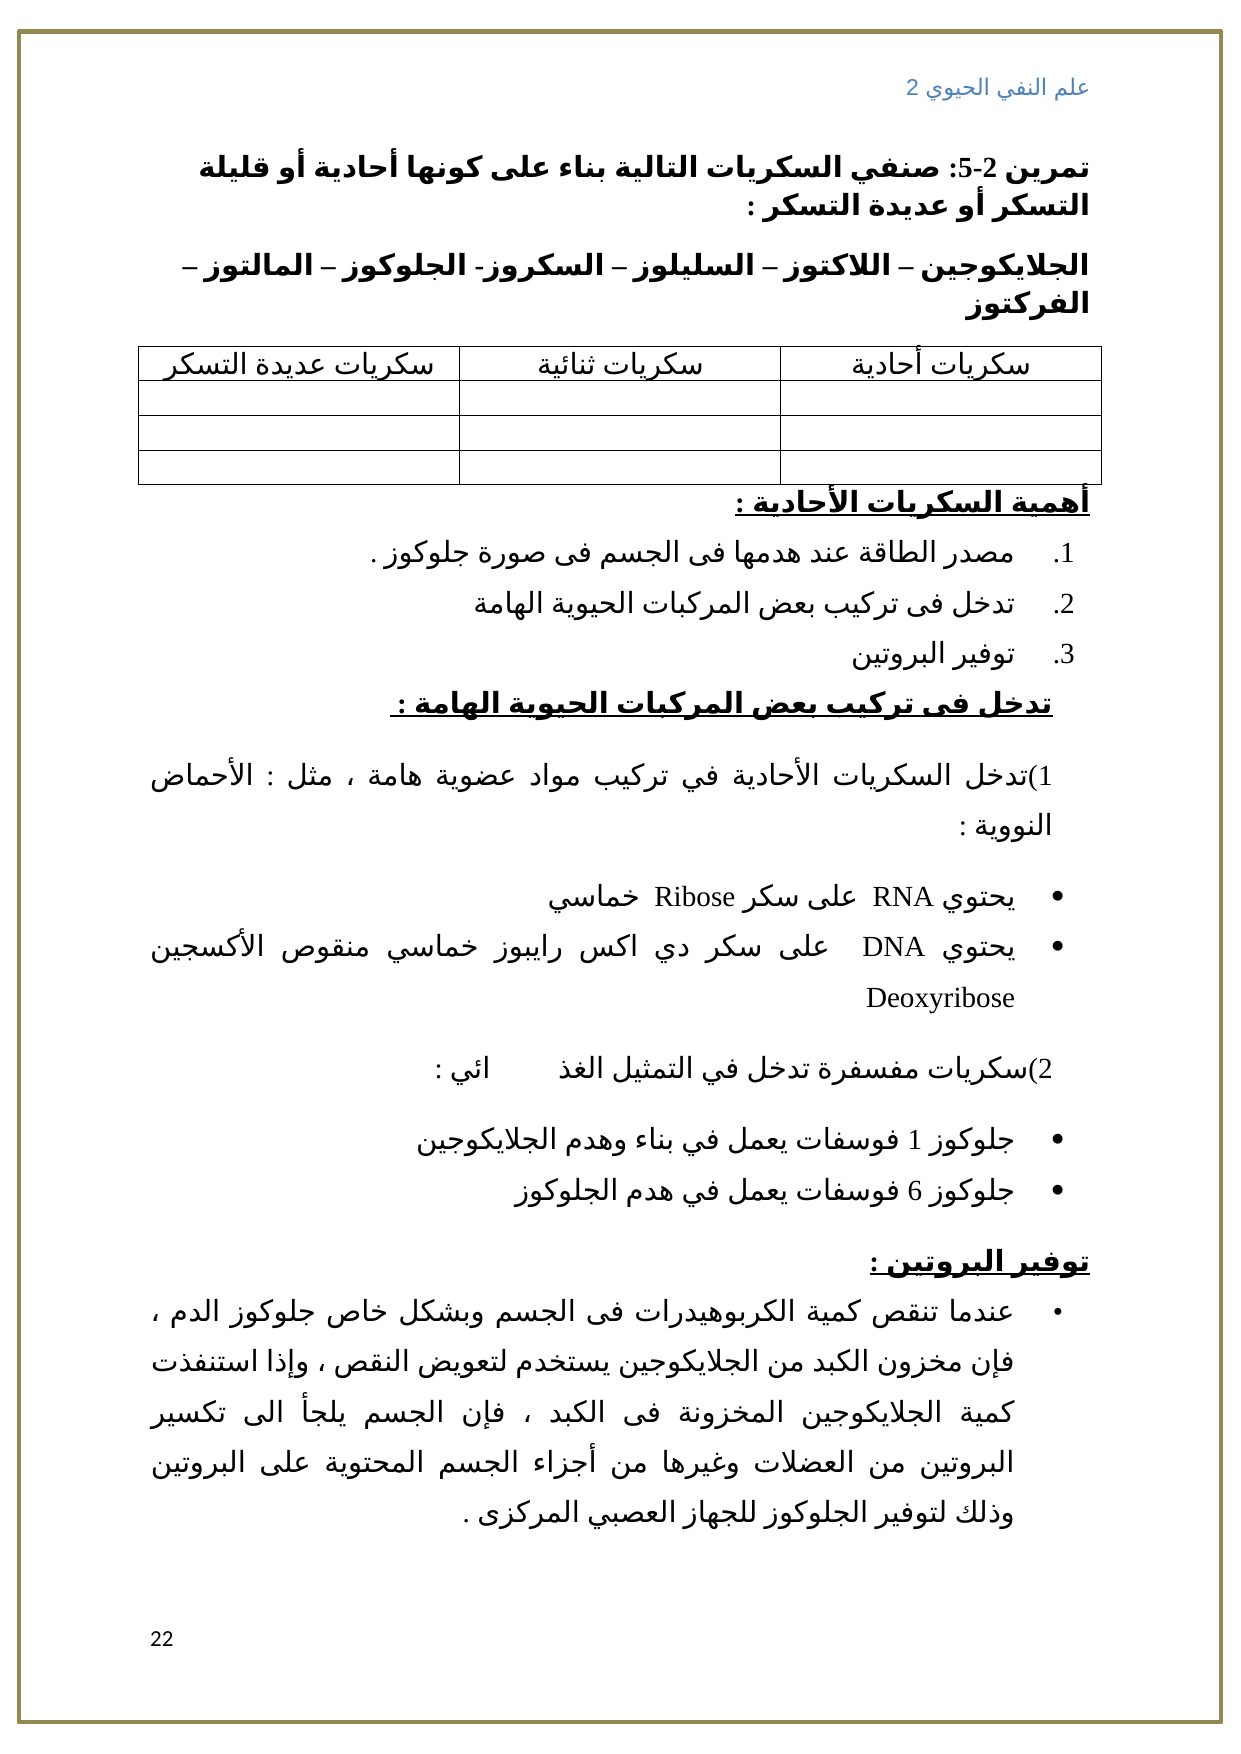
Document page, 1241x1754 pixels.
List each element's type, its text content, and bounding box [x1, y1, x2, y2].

text تدخل فى تركيب بعض المركبات الحيوية الهامة : [150, 686, 1053, 720]
table_cell [139, 381, 459, 415]
table_header سكريات عديدة التسكر [139, 347, 459, 380]
table_header سكريات ثنائية [460, 347, 780, 380]
text توفير البروتين : [150, 1244, 1090, 1277]
list يحتوي DNA على سكر دي اكس رايبوز خماسي منقوص الأكسجين Deoxyribose [150, 929, 1053, 1013]
text تمرين 2-5: صنفي السكريات التالية بناء على كونها أحادية أو قليلة التسكر أو عديدة التسكر : [150, 150, 1090, 222]
text الجلايكوجين – اللاكتوز – السليلوز – السكروز- الجلوكوز – المالتوز – الفركتوز [150, 248, 1090, 320]
list جلوكوز 6 فوسفات يعمل في هدم الجلوكوز [150, 1173, 1053, 1206]
list يحتوي RNA على سكر Ribose خماسي [150, 879, 1053, 913]
list عندما تنقص كمية الكربوهيدرات فى الجسم وبشكل خاص جلوكوز الدم ، فإن مخزون الكبد من الجلايكوجين يستخدم لتعويض النقص ، وإذا استنفذت كمية الجلايكوجين المخزونة فى الكبد ، فإن الجسم يلجأ الى تكسير البروتين من العضلات وغيرها من أجزاء الجسم المحتوية على البروتين وذلك لتوفير الجلوكوز للجهاز العصبي المركزى . [150, 1294, 1053, 1529]
table_cell [781, 416, 1101, 449]
table_header سكريات أحادية [781, 347, 1101, 380]
list تدخل فى تركيب بعض المركبات الحيوية الهامة [150, 586, 1053, 619]
text أهمية السكريات الأحادية : [150, 485, 1090, 519]
list مصدر الطاقة عند هدمها فى الجسم فى صورة جلوكوز . [150, 536, 1053, 569]
text 2)سكريات مفسفرة تدخل في التمثيل الغذ ائي : [150, 1051, 1053, 1084]
list جلوكوز 1 فوسفات يعمل في بناء وهدم الجلايكوجين [150, 1122, 1053, 1156]
table_cell [781, 451, 1101, 484]
table_cell [460, 416, 780, 449]
table_cell [460, 451, 780, 484]
table_cell [139, 416, 459, 449]
table_cell [139, 451, 459, 484]
table_cell [781, 381, 1101, 415]
list توفير البروتين [150, 636, 1053, 670]
text 1)تدخل السكريات الأحادية في تركيب مواد عضوية هامة ، مثل : الأحماض النووية : [150, 758, 1053, 841]
table_cell [460, 381, 780, 415]
